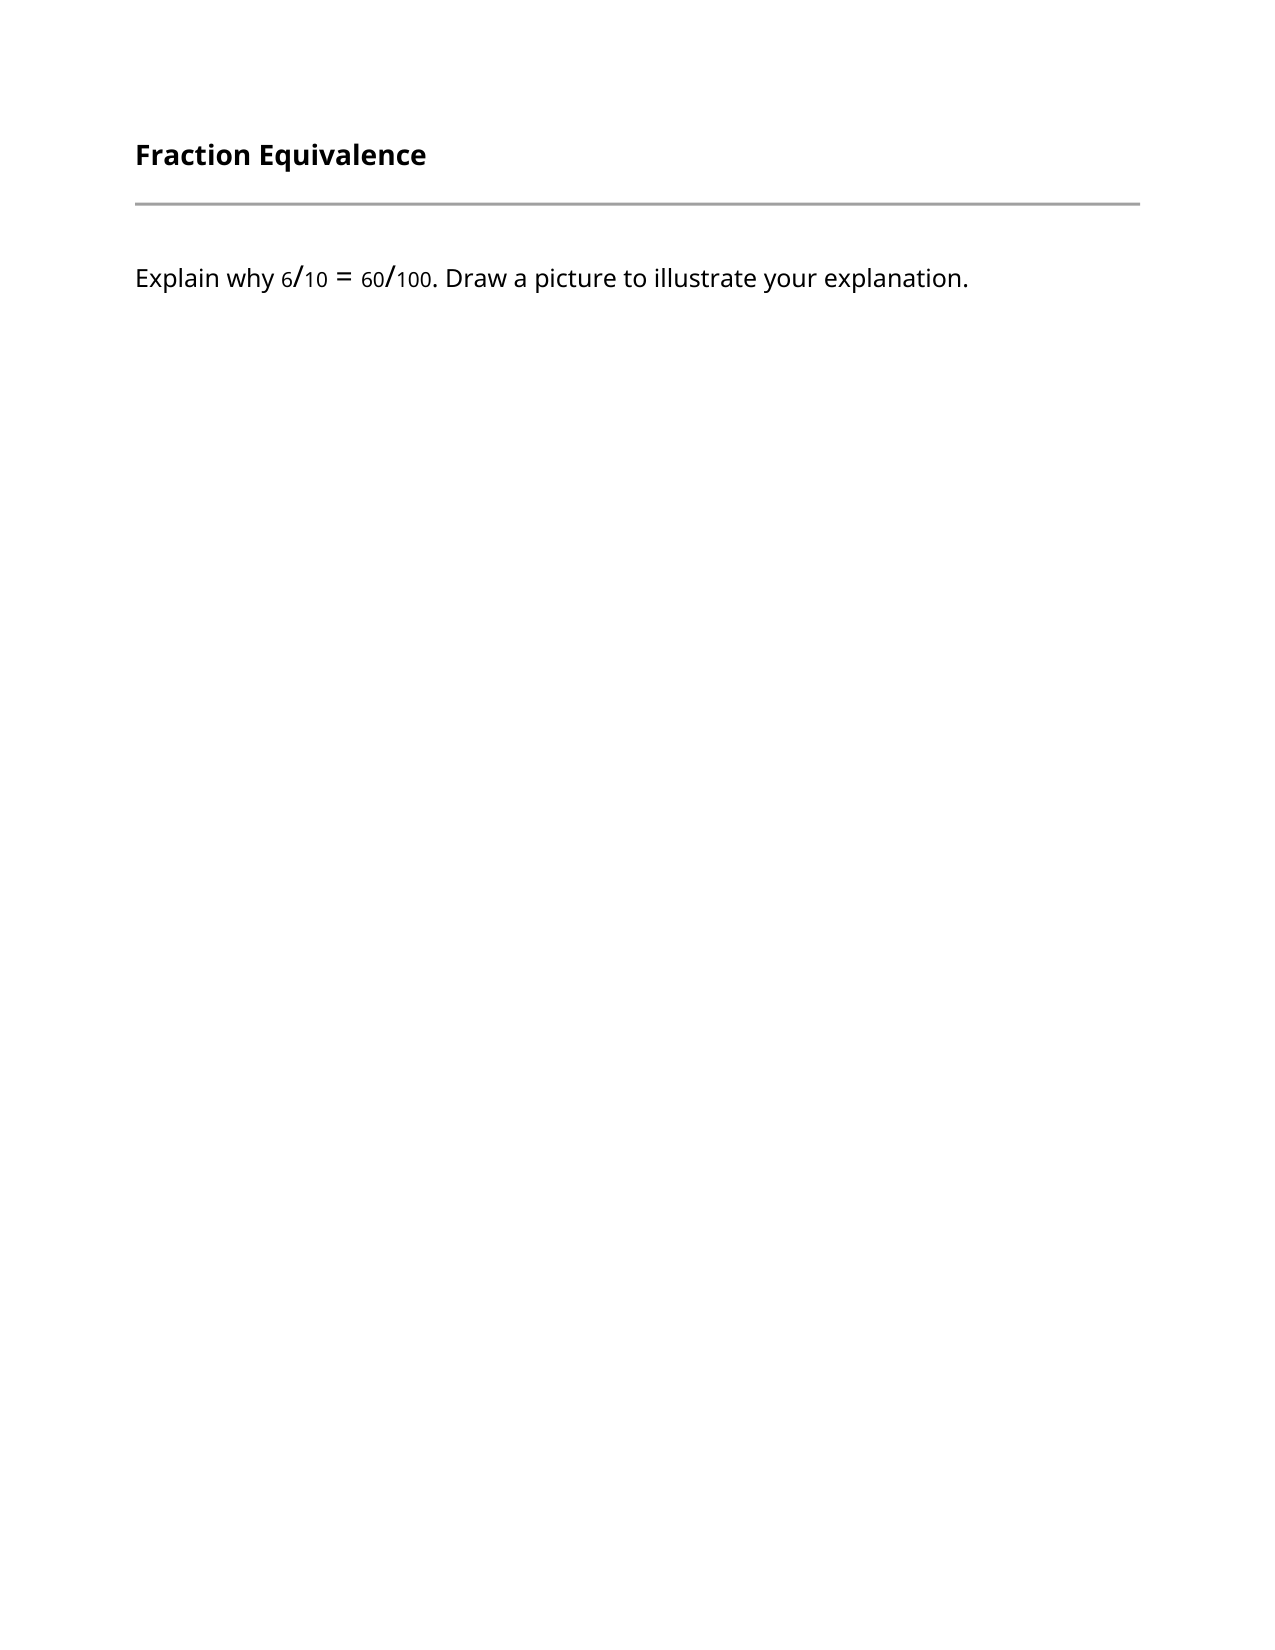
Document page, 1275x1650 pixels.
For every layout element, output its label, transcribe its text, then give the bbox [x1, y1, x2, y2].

text Explain why 6/10 = 60/100. Draw a picture to illustrate your explanation. [135, 256, 1140, 297]
subtitle Fraction Equivalence [135, 135, 1140, 173]
